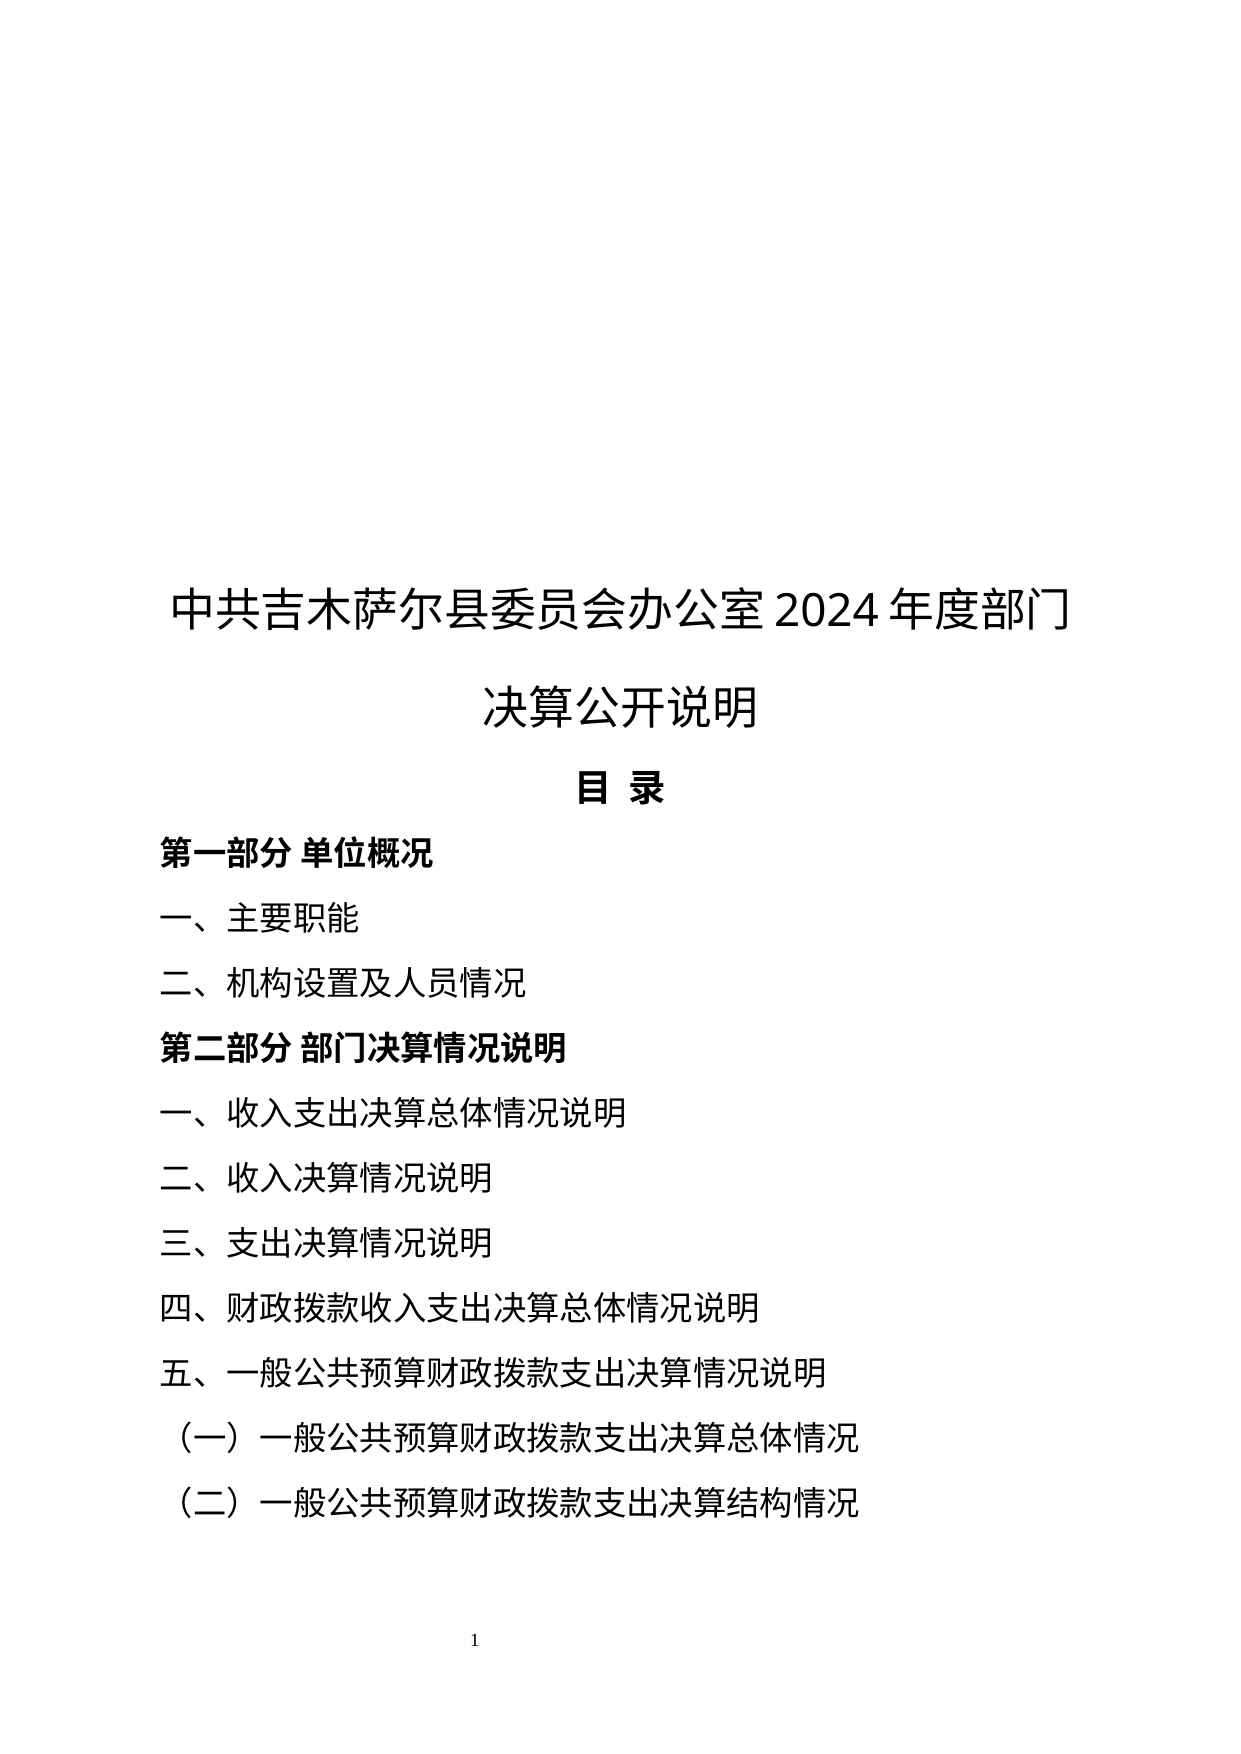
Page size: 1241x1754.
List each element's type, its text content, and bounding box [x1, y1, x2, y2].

text （一）一般公共预算财政拨款支出决算总体情况 [159, 1403, 1081, 1468]
text 目 录 [159, 753, 1081, 818]
text 中共吉木萨尔县委员会办公室2024年度部门决算公开说明 [159, 558, 1081, 753]
text （二）一般公共预算财政拨款支出决算结构情况 [159, 1468, 1081, 1533]
text 四、财政拨款收入支出决算总体情况说明 [159, 1273, 1081, 1338]
text 第一部分 单位概况 [159, 818, 1081, 883]
text 五、一般公共预算财政拨款支出决算情况说明 [159, 1338, 1081, 1403]
text 第二部分 部门决算情况说明 [159, 1013, 1081, 1078]
text 二、机构设置及人员情况 [159, 948, 1081, 1013]
text 一、主要职能 [159, 883, 1081, 948]
text 二、收入决算情况说明 [159, 1143, 1081, 1208]
text 一、收入支出决算总体情况说明 [159, 1078, 1081, 1143]
text 三、支出决算情况说明 [159, 1208, 1081, 1273]
